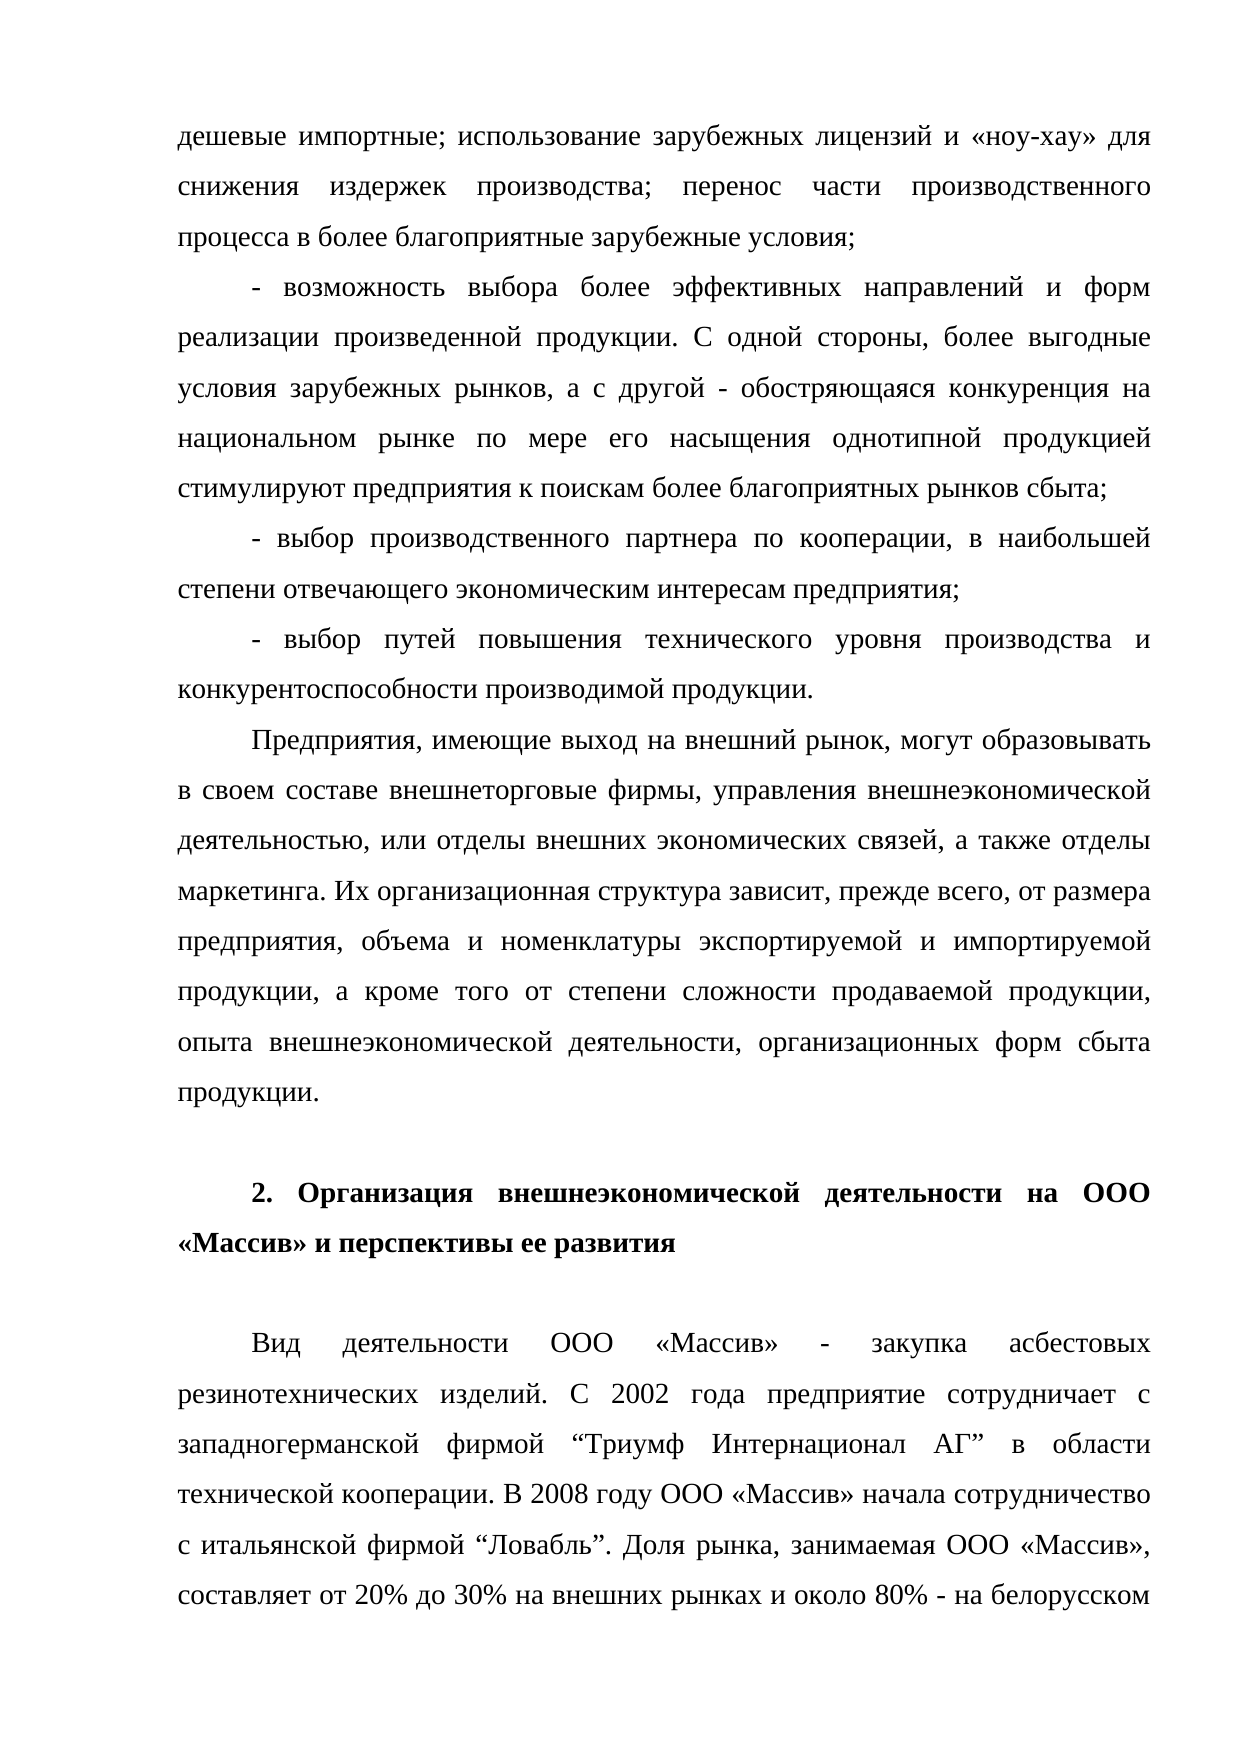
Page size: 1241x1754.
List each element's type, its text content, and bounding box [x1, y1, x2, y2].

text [177, 1326, 1152, 1611]
text 2. Организация внешнеэкономической деятельности на ООО «Массив» и перспективы ее развития [177, 1175, 1152, 1258]
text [177, 118, 1152, 252]
text Предприятия, имеющие выход на внешний рынок, могут образовывать в своем составе внешнеторговые фирмы, управления внешнеэкономической деятельностью, или отделы внешних экономических связей, а также отделы маркетинга. Их организационная структура зависит, прежде всего, от размера предприятия, объема и номенклатуры экспортируемой и импортируемой продукции, а кроме того от степени сложности продаваемой продукции, опыта внешнеэкономической деятельности, организационных форм сбыта продукции. [177, 722, 1152, 1108]
text - возможность выбора более эффективных направлений и форм реализации произведенной продукции. С одной стороны, более выгодные условия зарубежных рынков, а с другой - обостряющаяся конкуренция на национальном рынке по мере его насыщения однотипной продукцией стимулируют предприятия к поискам более благоприятных рынков сбыта; [177, 269, 1152, 504]
text - выбор путей повышения технического уровня производства и конкурентоспособности производимой продукции. [177, 621, 1152, 705]
text - выбор производственного партнера по кооперации, в наибольшей степени отвечающего экономическим интересам предприятия; [177, 521, 1152, 604]
